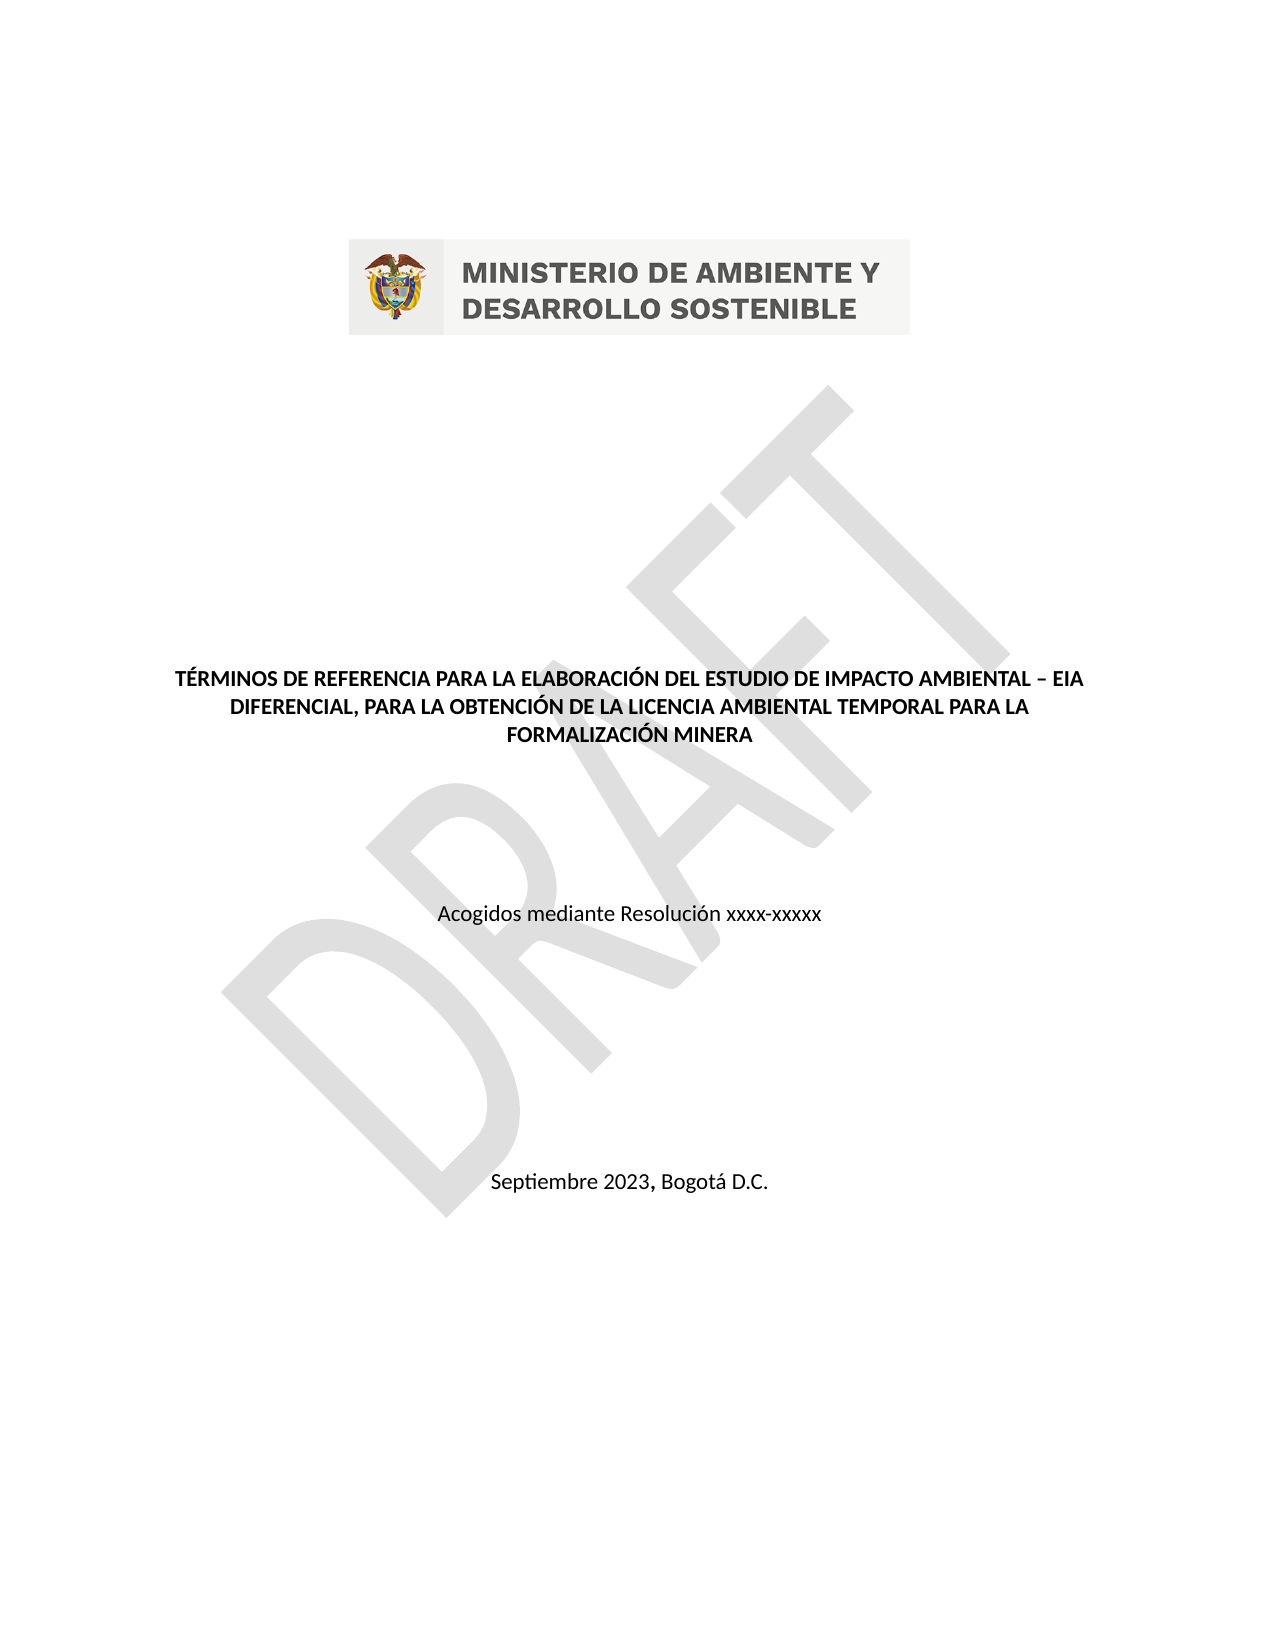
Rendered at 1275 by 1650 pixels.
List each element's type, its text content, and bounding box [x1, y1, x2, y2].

text TÉRMINOS DE REFERENCIA PARA LA ELABORACIÓN DEL ESTUDIO DE IMPACTO AMBIENTAL – EIA DIFERENCIAL, PARA LA OBTENCIÓN DE LA LICENCIA AMBIENTAL TEMPORAL PARA LA FORMALIZACIÓN MINERA [150, 664, 1109, 748]
text Acogidos mediante Resolución xxxx-xxxxx [150, 899, 1109, 927]
text Septiembre 2023, Bogotá D.C. [150, 1167, 1109, 1195]
picture [348, 239, 911, 335]
